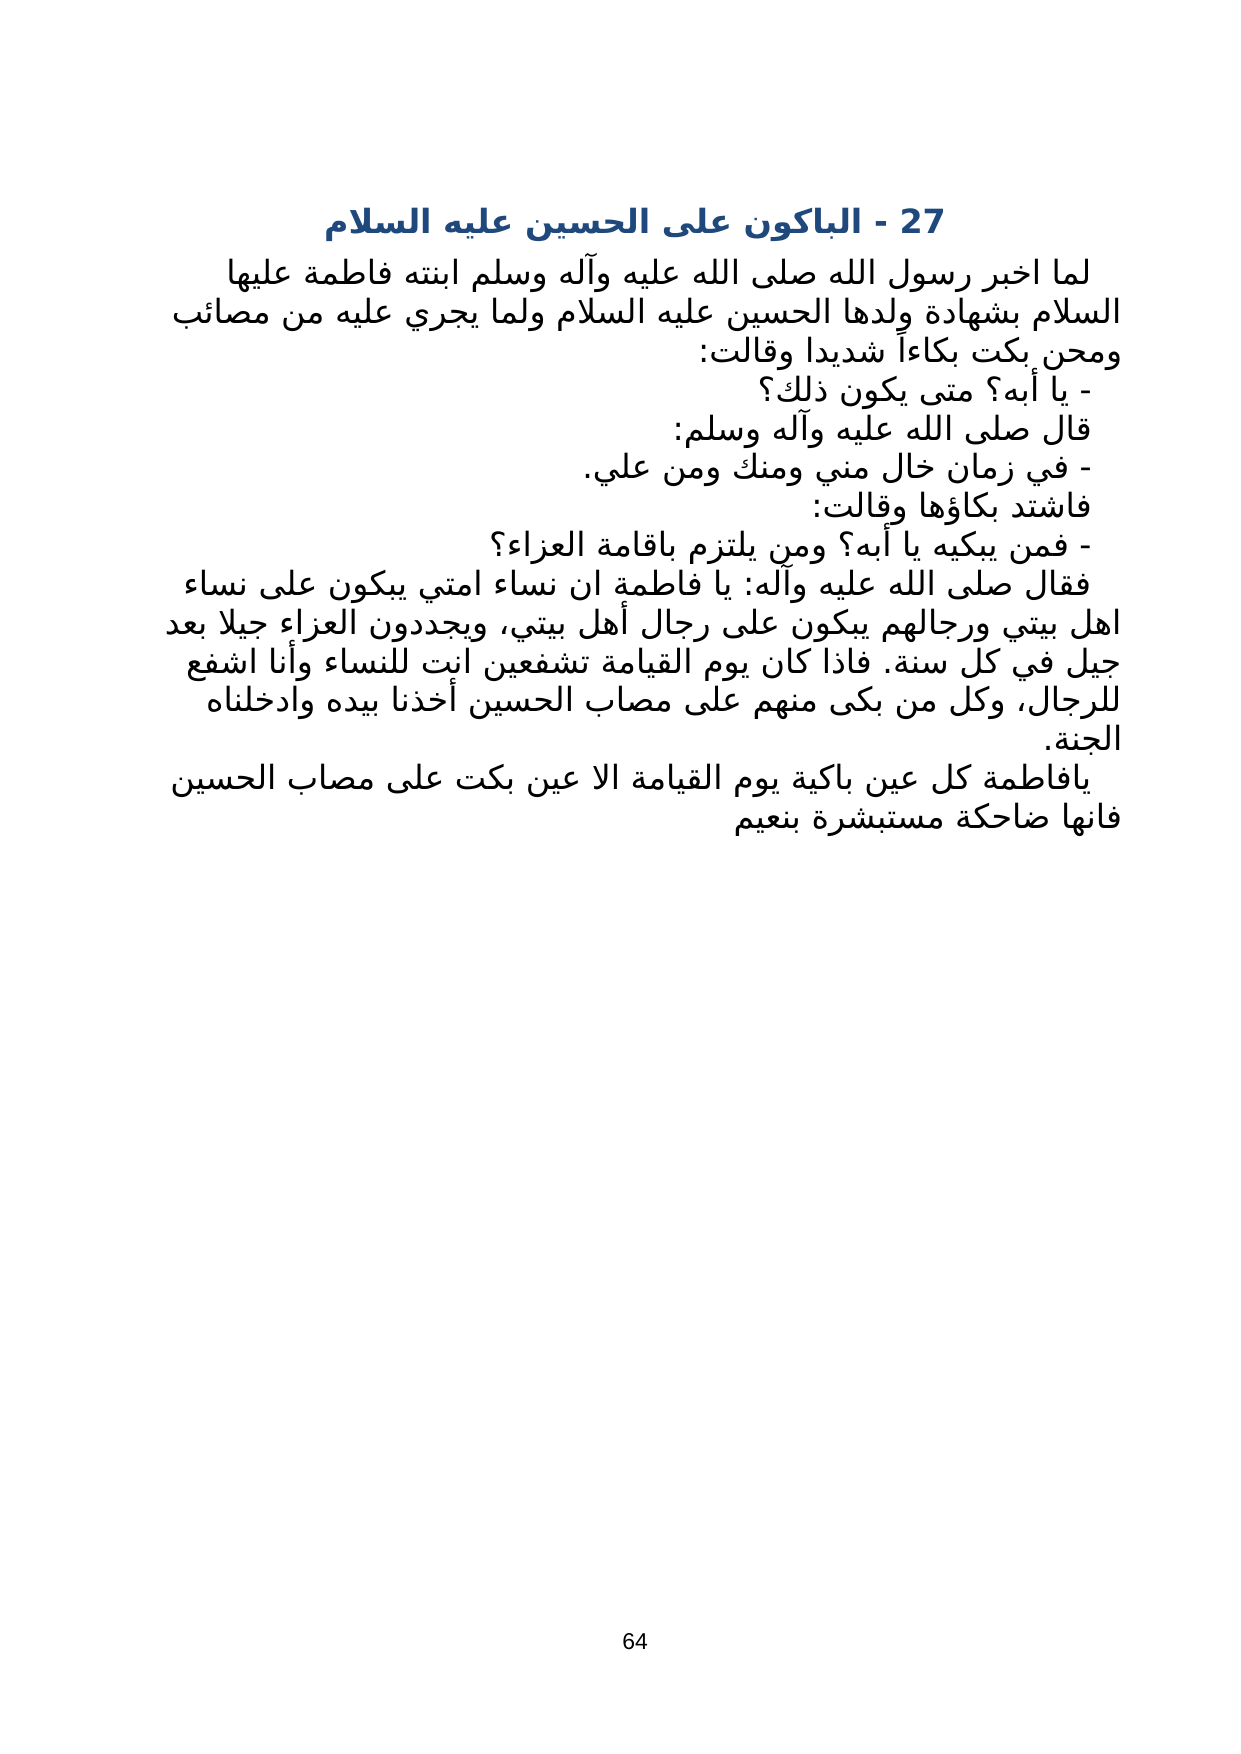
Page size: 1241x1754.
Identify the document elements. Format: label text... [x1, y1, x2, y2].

text فقال صلى الله عليه وآله: يا فاطمة ان نساء امتي يبكون على نساء اهل بيتي ورجالهم يبكون على رجال أهل بيتي، ويجددون العزاء جيلا بعد جيل في كل سنة. فاذا كان يوم القيامة تشفعين انت للنساء وأنا اشفع للرجال، وكل من بكى منهم على مصاب الحسين أخذنا بيده وادخلناه الجنة. [148, 564, 1122, 759]
text يافاطمة كل عين باكية يوم القيامة الا عين بكت على مصاب الحسين فانها ضاحكة مستبشرة بنعيم [148, 759, 1122, 836]
text - فمن يبكيه يا أبه؟ ومن يلتزم باقامة العزاء؟ [148, 526, 1122, 564]
text قال صلى الله عليه وآله وسلم: [148, 409, 1122, 448]
text - يا أبه؟ متى يكون ذلك؟ [148, 370, 1122, 409]
text - في زمان خال مني ومنك ومن علي. [148, 448, 1122, 487]
text لما اخبر رسول الله صلى الله عليه وآله وسلم ابنته فاطمة عليها السلام بشهادة ولدها الحسين عليه السلام ولما يجري عليه من مصائب ومحن بكت بكاءاً شديدا وقالت: [148, 253, 1122, 370]
text فاشتد بكاؤها وقالت: [148, 487, 1122, 526]
subtitle 27 - الباكون على الحسين عليه السلام [148, 202, 1122, 241]
